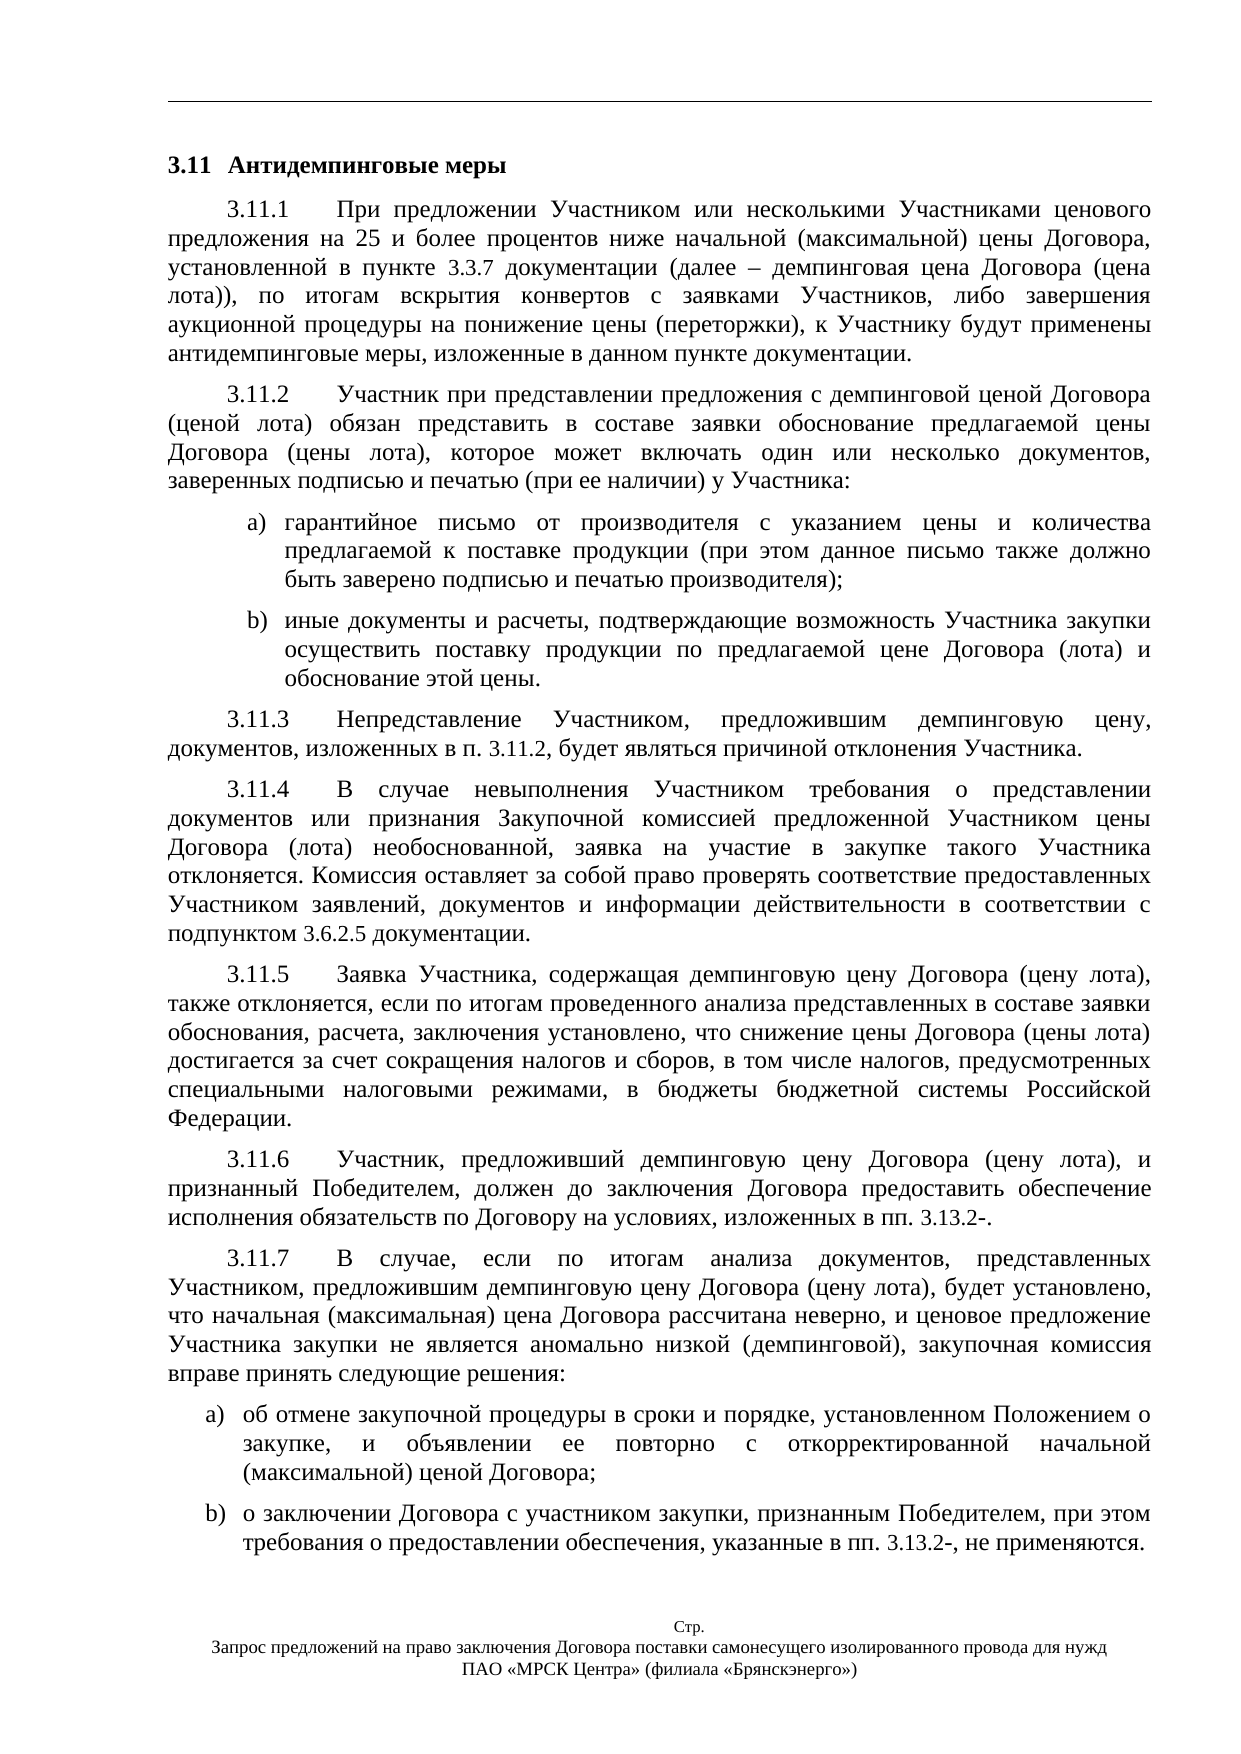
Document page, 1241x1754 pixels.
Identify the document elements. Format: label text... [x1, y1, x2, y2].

list Заявка Участника, содержащая демпинговую цену Договора (цену лота), также отклоняется, если по итогам проведенного анализа представленных в составе заявки обоснования, расчета, заключения установлено, что снижение цены Договора (цены лота) достигается за счет сокращения налогов и сборов, в том числе налогов, предусмотренных специальными налоговыми режимами, в бюджеты бюджетной системы Российской Федерации. [168, 959, 1152, 1132]
list В случае, если по итогам анализа документов, представленных Участником, предложившим демпинговую цену Договора (цену лота), будет установлено, что начальная (максимальная) цена Договора рассчитана неверно, и ценовое предложение Участника закупки не является аномально низкой (демпинговой), закупочная комиссия вправе принять следующие решения: [168, 1243, 1152, 1387]
list Непредставление Участником, предложившим демпинговую цену, документов, изложенных в п. 3.11.2, будет являться причиной отклонения Участника. [168, 704, 1152, 762]
list При предложении Участником или несколькими Участниками ценового предложения на 25 и более процентов ниже начальной (максимальной) цены Договора, установленной в пункте 3.3.7 документации (далее – демпинговая цена Договора (цена лота)), по итогам вскрытия конвертов с заявками Участников, либо завершения аукционной процедуры на понижение цены (переторжки), к Участнику будут применены антидемпинговые меры, изложенные в данном пункте документации. [168, 194, 1152, 367]
list иные документы и расчеты, подтверждающие возможность Участника закупки осуществить поставку продукции по предлагаемой цене Договора (лота) и обоснование этой цены. [247, 605, 1152, 692]
list об отмене закупочной процедуры в сроки и порядке, установленном Положением о закупке, и объявлении ее повторно с откорректированной начальной (максимальной) ценой Договора; [205, 1399, 1152, 1485]
list В случае невыполнения Участником требования о представлении документов или признания Закупочной комиссией предложенной Участником цены Договора (лота) необоснованной, заявка на участие в закупке такого Участника отклоняется. Комиссия оставляет за собой право проверять соответствие предоставленных Участником заявлений, документов и информации действительности в соответствии с подпунктом 3.6.2.5 документации. [168, 774, 1152, 947]
list Участник, предложивший демпинговую цену Договора (цену лота), и признанный Победителем, должен до заключения Договора предоставить обеспечение исполнения обязательств по Договору на условиях, изложенных в пп. 3.13.2-3.13.4. [168, 1144, 1152, 1230]
list Участник при представлении предложения с демпинговой ценой Договора (ценой лота) обязан представить в составе заявки обоснование предлагаемой цены Договора (цены лота), которое может включать один или несколько документов, заверенных подписью и печатью (при ее наличии) у Участника: [168, 379, 1152, 494]
subtitle Антидемпинговые меры [168, 150, 1152, 179]
list о заключении Договора с участником закупки, признанным Победителем, при этом требования о предоставлении обеспечения, указанные в пп. 3.13.2-3.13.4, не применяются. [205, 1498, 1152, 1555]
list гарантийное письмо от производителя с указанием цены и количества предлагаемой к поставке продукции (при этом данное письмо также должно быть заверено подписью и печатью производителя); [247, 507, 1152, 593]
